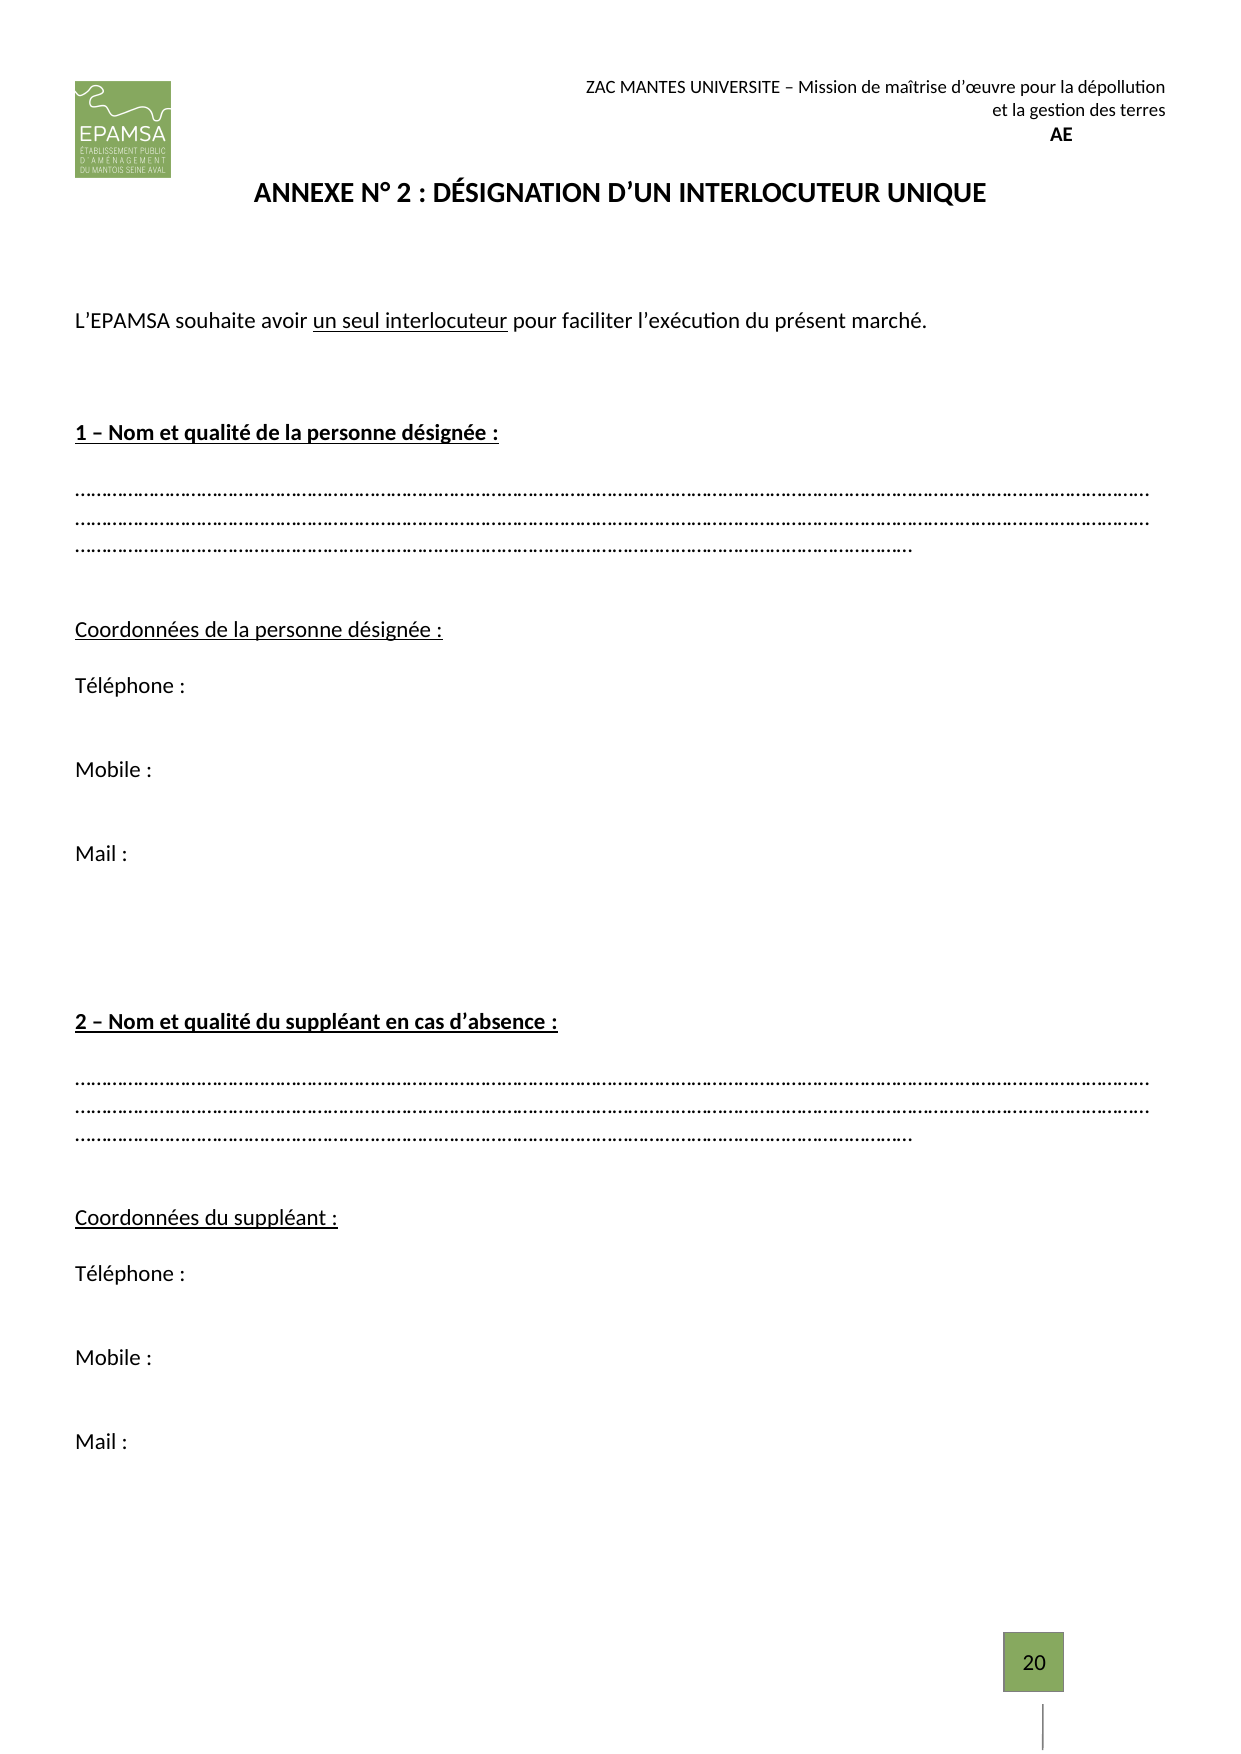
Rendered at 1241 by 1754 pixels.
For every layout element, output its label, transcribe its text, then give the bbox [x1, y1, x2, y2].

picture [75, 81, 171, 174]
text 2 – Nom et qualité du suppléant en cas d’absence : [75, 1007, 1165, 1035]
text Téléphone : [75, 1259, 1165, 1287]
text ……………………………………………………………………………………………………………………………………………………………………………………………………………………………………………………………………………………………………………………………………………………………………………………………………………………………………………………………………………………………………………………… [75, 474, 1165, 559]
text Mobile : [75, 1343, 1165, 1371]
text ANNEXE N° 2 : DÉSIGNATION D’UN INTERLOCUTEUR UNIQUE [75, 174, 1165, 210]
text L’EPAMSA souhaite avoir un seul interlocuteur pour faciliter l’exécution du présent marché. [75, 306, 1165, 334]
text Coordonnées du suppléant : [75, 1203, 1165, 1231]
text Coordonnées de la personne désignée : [75, 615, 1165, 643]
text Mail : [75, 839, 1165, 867]
text ……………………………………………………………………………………………………………………………………………………………………………………………………………………………………………………………………………………………………………………………………………………………………………………………………………………………………………………………………………………………………………………… [75, 1063, 1165, 1147]
text Mail : [75, 1427, 1165, 1455]
text Téléphone : [75, 671, 1165, 699]
text Mobile : [75, 755, 1165, 783]
text 1 – Nom et qualité de la personne désignée : [75, 418, 1165, 447]
